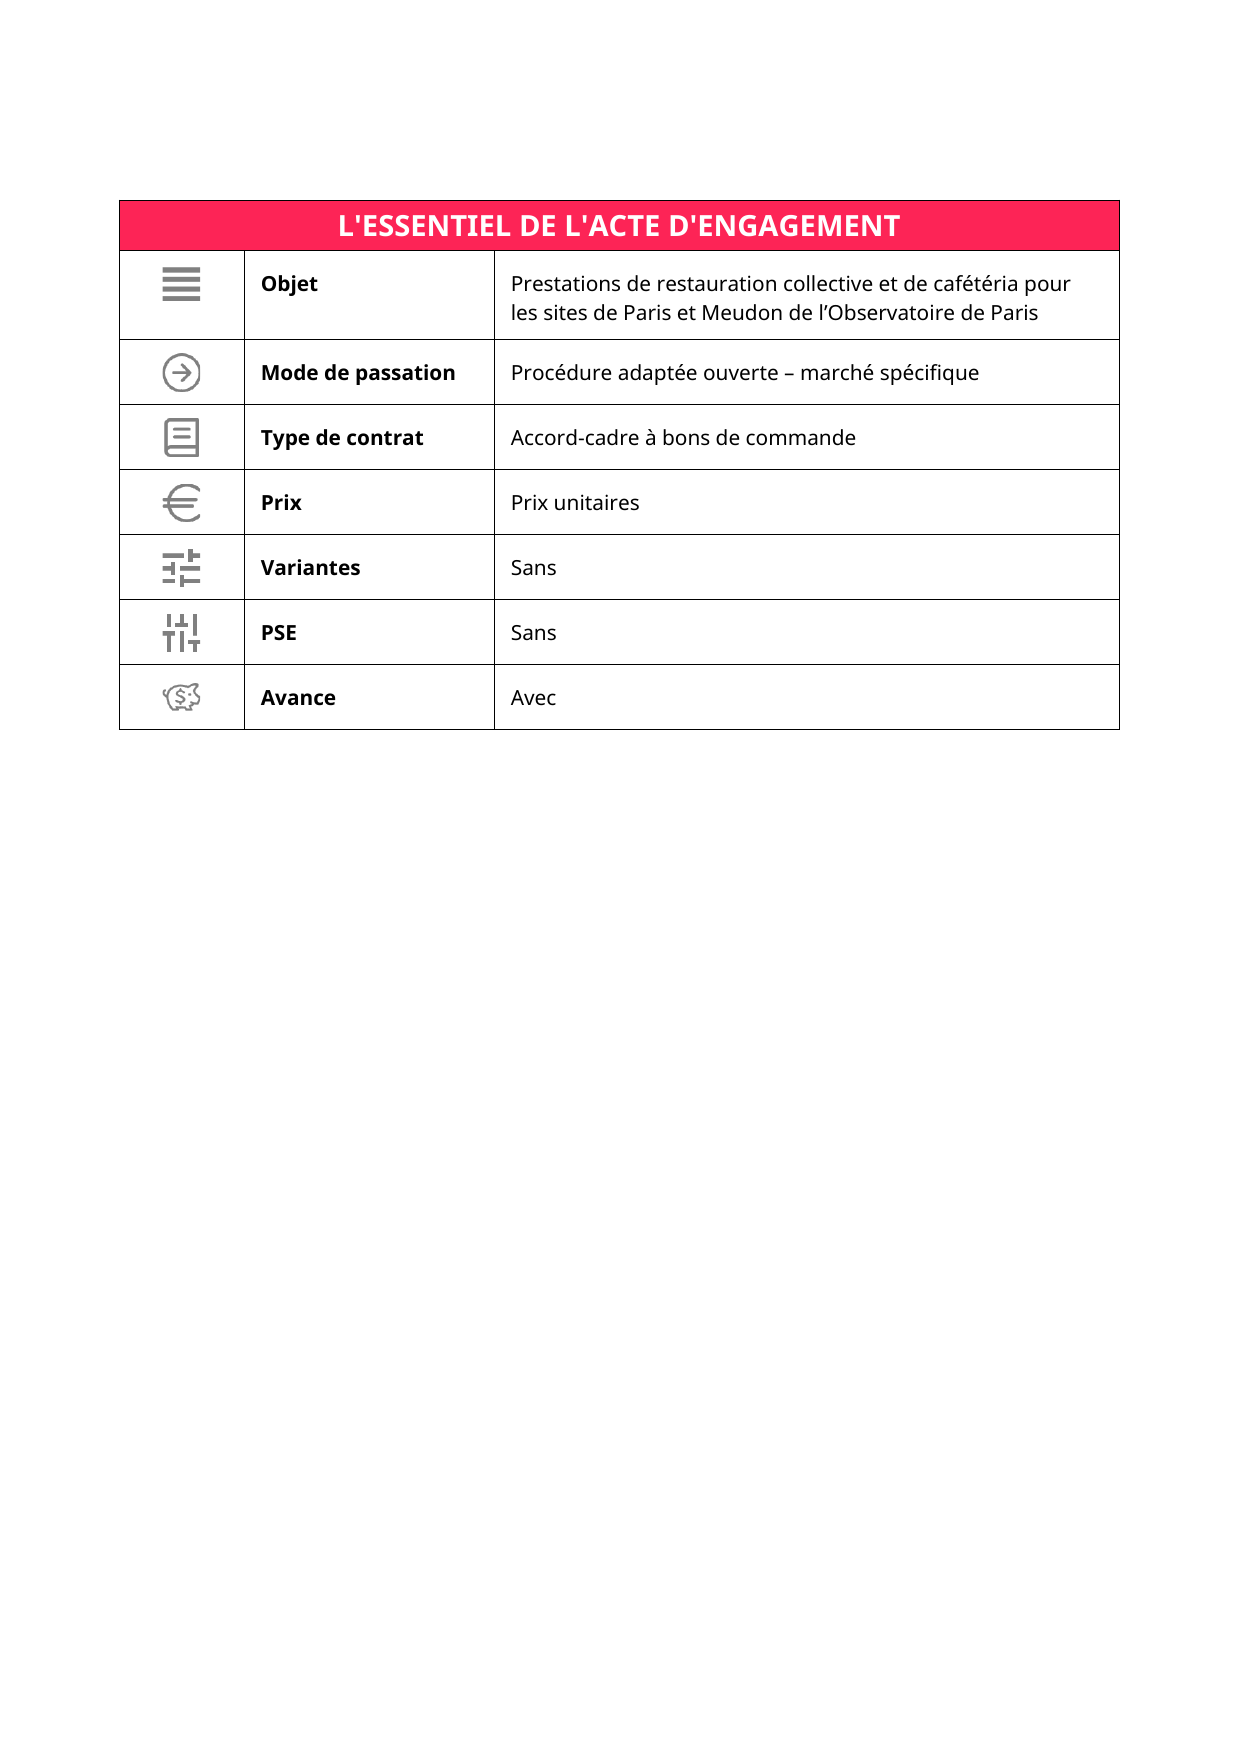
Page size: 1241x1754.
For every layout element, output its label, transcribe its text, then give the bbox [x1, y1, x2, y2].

table_cell [120, 600, 244, 664]
table_cell Sans [495, 600, 1119, 664]
table_cell [120, 405, 244, 469]
table_cell Procédure adaptée ouverte – marché spécifique [495, 340, 1119, 404]
table_cell PSE [245, 600, 494, 664]
picture [162, 265, 201, 303]
table_cell Mode de passation [245, 340, 494, 404]
picture [162, 683, 201, 711]
picture [162, 484, 201, 522]
table_cell Variantes [245, 535, 494, 599]
picture [162, 418, 201, 457]
table_cell Prix [245, 470, 494, 534]
table_cell Prix unitaires [495, 470, 1119, 534]
table_cell [120, 665, 244, 729]
table_cell Avance [245, 665, 494, 729]
table_cell Sans [495, 535, 1119, 599]
table_cell Type de contrat [245, 405, 494, 469]
table_cell [120, 535, 244, 599]
table_cell Accord-cadre à bons de commande [495, 405, 1119, 469]
table_cell [120, 340, 244, 404]
picture [162, 614, 201, 652]
table_header L'ESSENTIEL DE L'ACTE D'ENGAGEMENT [120, 201, 1119, 250]
table_cell [120, 251, 244, 339]
table_cell Prestations de restauration collective et de cafétéria pour les sites de Paris et Meudon de l’Observatoire de Paris [495, 251, 1119, 339]
picture [162, 549, 201, 587]
picture [162, 353, 201, 392]
table_cell Avec [495, 665, 1119, 729]
table_cell [120, 470, 244, 534]
table_cell Objet [245, 251, 494, 339]
